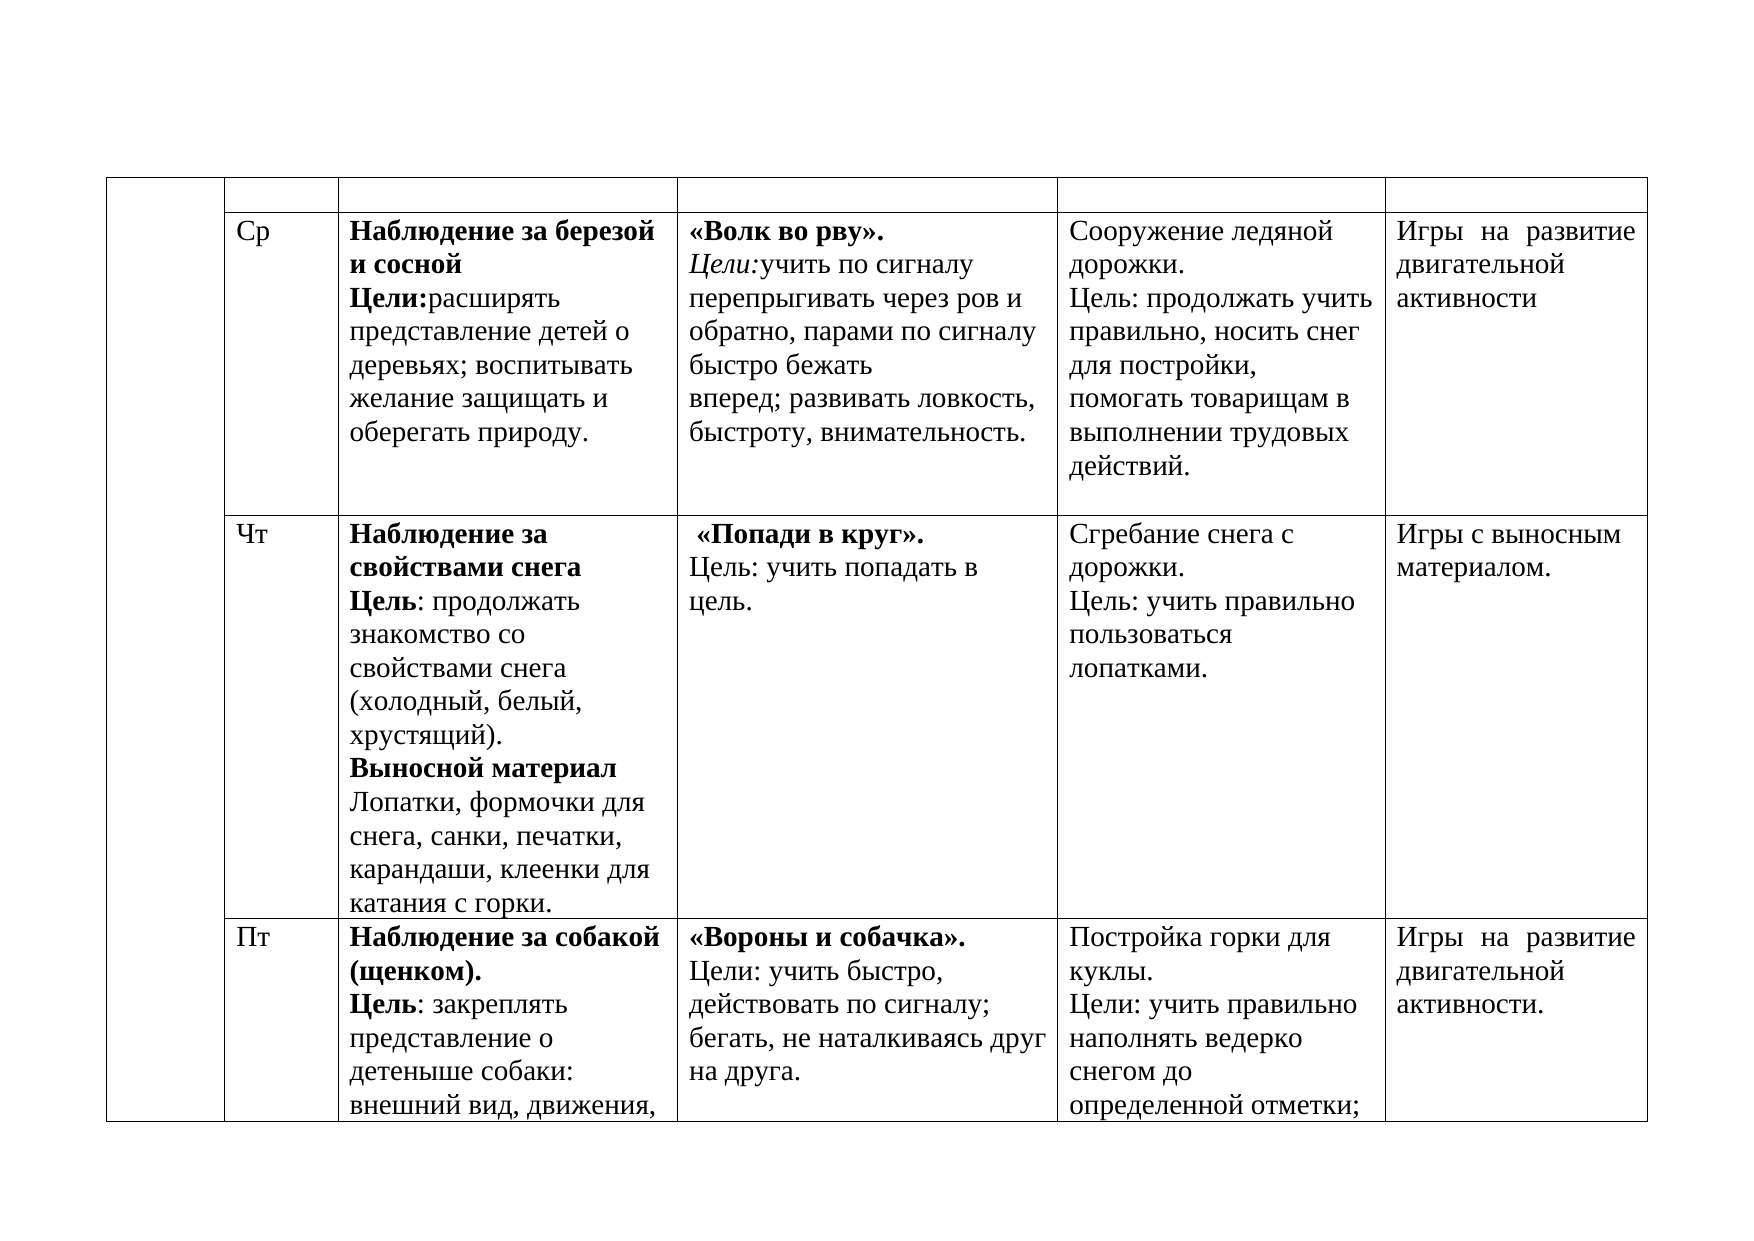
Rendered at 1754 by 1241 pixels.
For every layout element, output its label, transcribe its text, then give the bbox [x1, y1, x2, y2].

table_cell Пт [225, 919, 338, 1121]
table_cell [1386, 178, 1647, 212]
table_cell Сгребание снега с дорожки. Цель: учить правильно пользоваться лопатками. [1058, 516, 1385, 918]
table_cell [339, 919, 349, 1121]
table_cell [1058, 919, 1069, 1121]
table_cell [678, 919, 1057, 1121]
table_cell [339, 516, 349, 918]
table_cell Наблюдение за березой и сосной Цели:расширять представление детей о деревьях; воспитывать желание защищать и оберегать природу. [339, 213, 677, 515]
table_cell Игры с выносным материалом. [1386, 516, 1647, 918]
table_cell Чт [225, 516, 338, 918]
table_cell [1386, 919, 1647, 1121]
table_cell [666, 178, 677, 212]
table_cell Игры на развитие двигательной активности [1386, 213, 1647, 515]
table_cell Ср [225, 213, 338, 515]
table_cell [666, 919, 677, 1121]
table_cell Сооружение ледяной дорожки. Цель: продолжать учить правильно, носить снег для постройки, помогать товарищам в выполнении трудовых действий. [1058, 213, 1385, 515]
table_cell «Попади в круг». Цель: учить попадать в цель. [678, 516, 1057, 918]
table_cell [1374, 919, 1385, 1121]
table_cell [678, 178, 1057, 212]
table_cell Вт [225, 178, 338, 212]
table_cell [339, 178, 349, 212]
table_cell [1058, 178, 1385, 212]
table_cell «Волк во рву». Цели:учить по сигналу перепрыгивать через ров и обратно, парами по сигналу быстро бежать вперед; развивать ловкость, быстроту, внимательность. [678, 213, 1057, 515]
